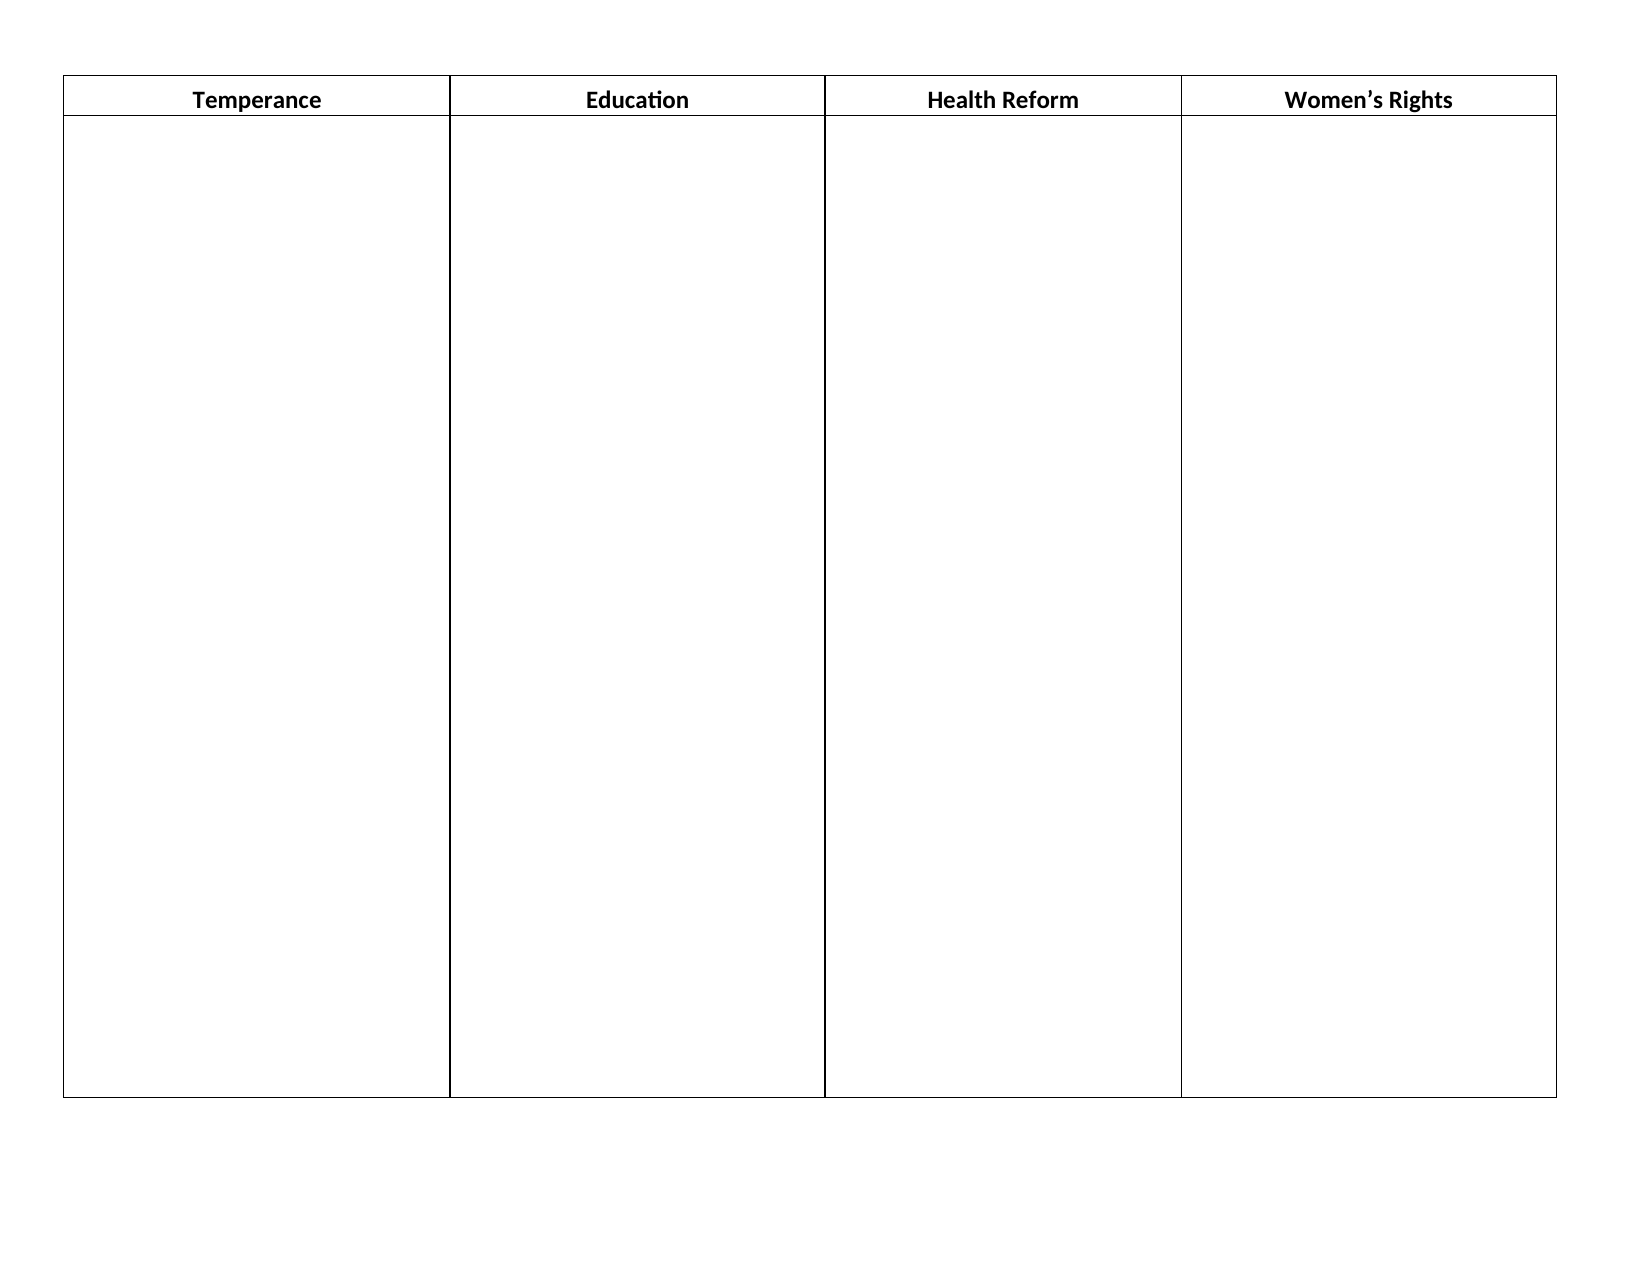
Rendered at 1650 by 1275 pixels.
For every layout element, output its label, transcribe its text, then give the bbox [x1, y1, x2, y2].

table_cell Health Reform [826, 76, 1181, 115]
table_cell Temperance [64, 76, 449, 115]
table_cell Education [451, 76, 824, 115]
table_cell Women’s Rights [1182, 76, 1556, 115]
table_cell [64, 116, 449, 1097]
table_cell [1182, 116, 1556, 1097]
table_cell [826, 116, 1181, 1097]
table_cell [451, 116, 824, 1097]
